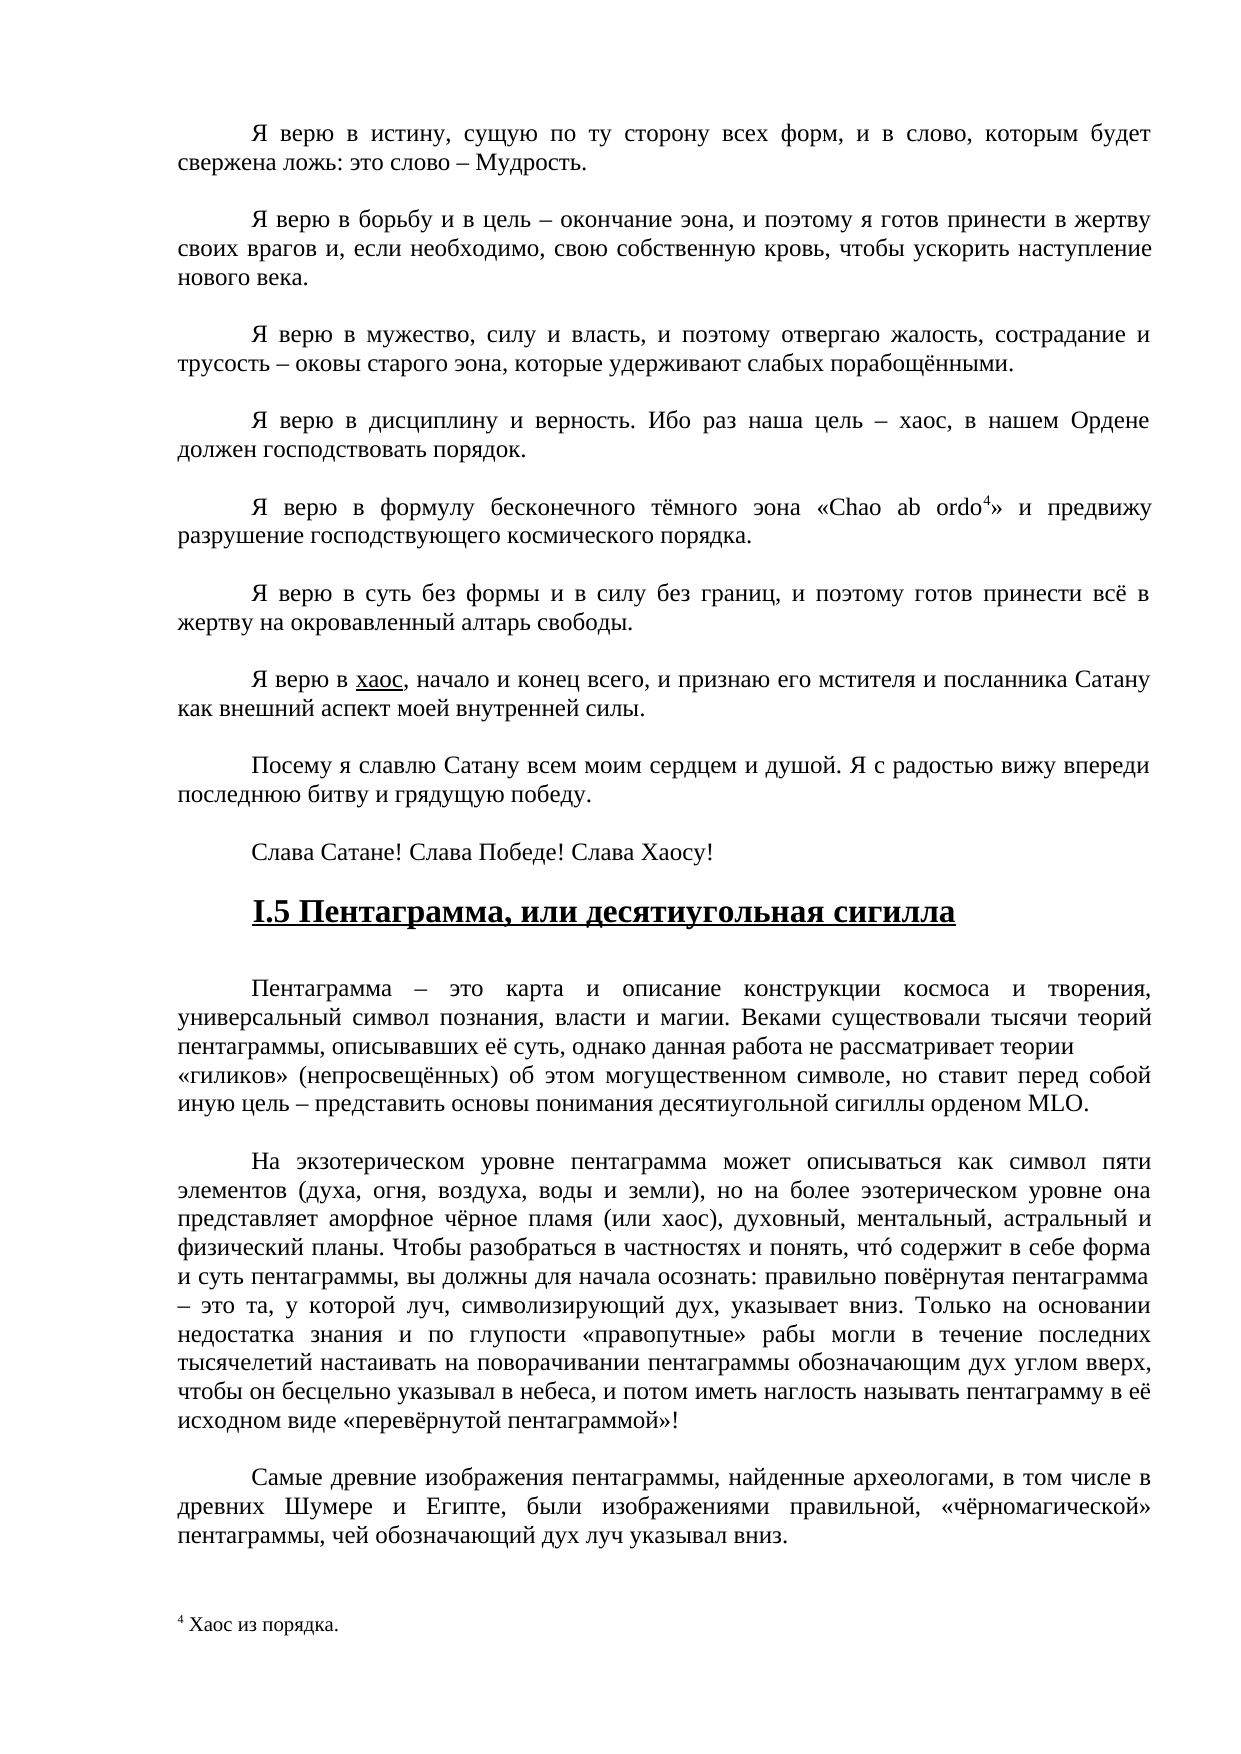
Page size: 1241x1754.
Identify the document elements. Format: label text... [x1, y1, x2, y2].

text Я верю в борьбу и в цель – окончание эона, и поэтому я готов принести в жертву своих врагов и, если необходимо, свою собственную кровь, чтобы ускорить наступление нового века. [177, 204, 1153, 291]
text На экзотерическом уровне пентаграмма может описываться как символ пяти элементов (духа, огня, воздуха, воды и земли), но на более эзотерическом уровне она представляет аморфное чёрное пламя (или хаос), духовный, ментальный, астральный и физический планы. Чтобы разобраться в частностях и понять, чтó содержит в себе форма и суть пентаграммы, вы должны для начала осознать: правильно повёрнутая пентаграмма [177, 1146, 1153, 1290]
text Я верю в дисциплину и верность. Ибо раз наша цель – хаос, в нашем Ордене должен господствовать порядок. [177, 406, 1151, 463]
text «гиликов» (непросвещённых) об этом могущественном символе, но ставит перед собой иную цель – представить основы понимания десятиугольной сигиллы орденом MLO. [177, 1060, 1152, 1117]
text Самые древние изображения пентаграммы, найденные археологами, в том числе в древних Шумере и Египте, были изображениями правильной, «чёрномагической» пентаграммы, чей обозначающий дух луч указывал вниз. [177, 1462, 1152, 1549]
text Я верю в хаос, начало и конец всего, и признаю его мстителя и посланника Сатану как внешний аспект моей внутренней силы. [177, 664, 1152, 722]
subtitle Пентаграмма, или десятиугольная сигилла [252, 891, 1163, 929]
text Слава Сатане! Слава Победе! Слава Хаосу! [251, 837, 1163, 866]
text Посему я славлю Сатану всем моим сердцем и душой. Я с радостью вижу впереди последнюю битву и грядущую победу. [177, 751, 1151, 808]
text Пентаграмма – это карта и описание конструкции космоса и творения, универсальный символ познания, власти и магии. Веками существовали тысячи теорий пентаграммы, описывавших её суть, однако данная работа не рассматривает теории [177, 973, 1153, 1060]
text Я верю в мужество, силу и власть, и поэтому отвергаю жалость, сострадание и трусость – оковы старого эона, которые удерживают слабых порабощёнными. [177, 319, 1152, 377]
text Я верю в истину, сущую по ту сторону всех форм, и в слово, которым будет свержена ложь: это слово – Мудрость. [177, 118, 1152, 176]
text – это та, у которой луч, символизирующий дух, указывает вниз. Только на основании недостатка знания и по глупости «правопутные» рабы могли в течение последних тысячелетий настаивать на поворачивании пентаграммы обозначающим дух углом вверх, чтобы он бесцельно указывал в небеса, и потом иметь наглость называть пентаграмму в её исходном виде «перевёрнутой пентаграммой»! [177, 1290, 1152, 1434]
text Я верю в суть без формы и в силу без границ, и поэтому готов принести всё в жертву на окровавленный алтарь свободы. [177, 578, 1151, 636]
text 4 Хаос из порядка. [177, 1612, 1163, 1636]
text Я верю в формулу бесконечного тёмного эона «Chao ab ordo4» и предвижу разрушение господствующего космического порядка. [177, 492, 1152, 549]
